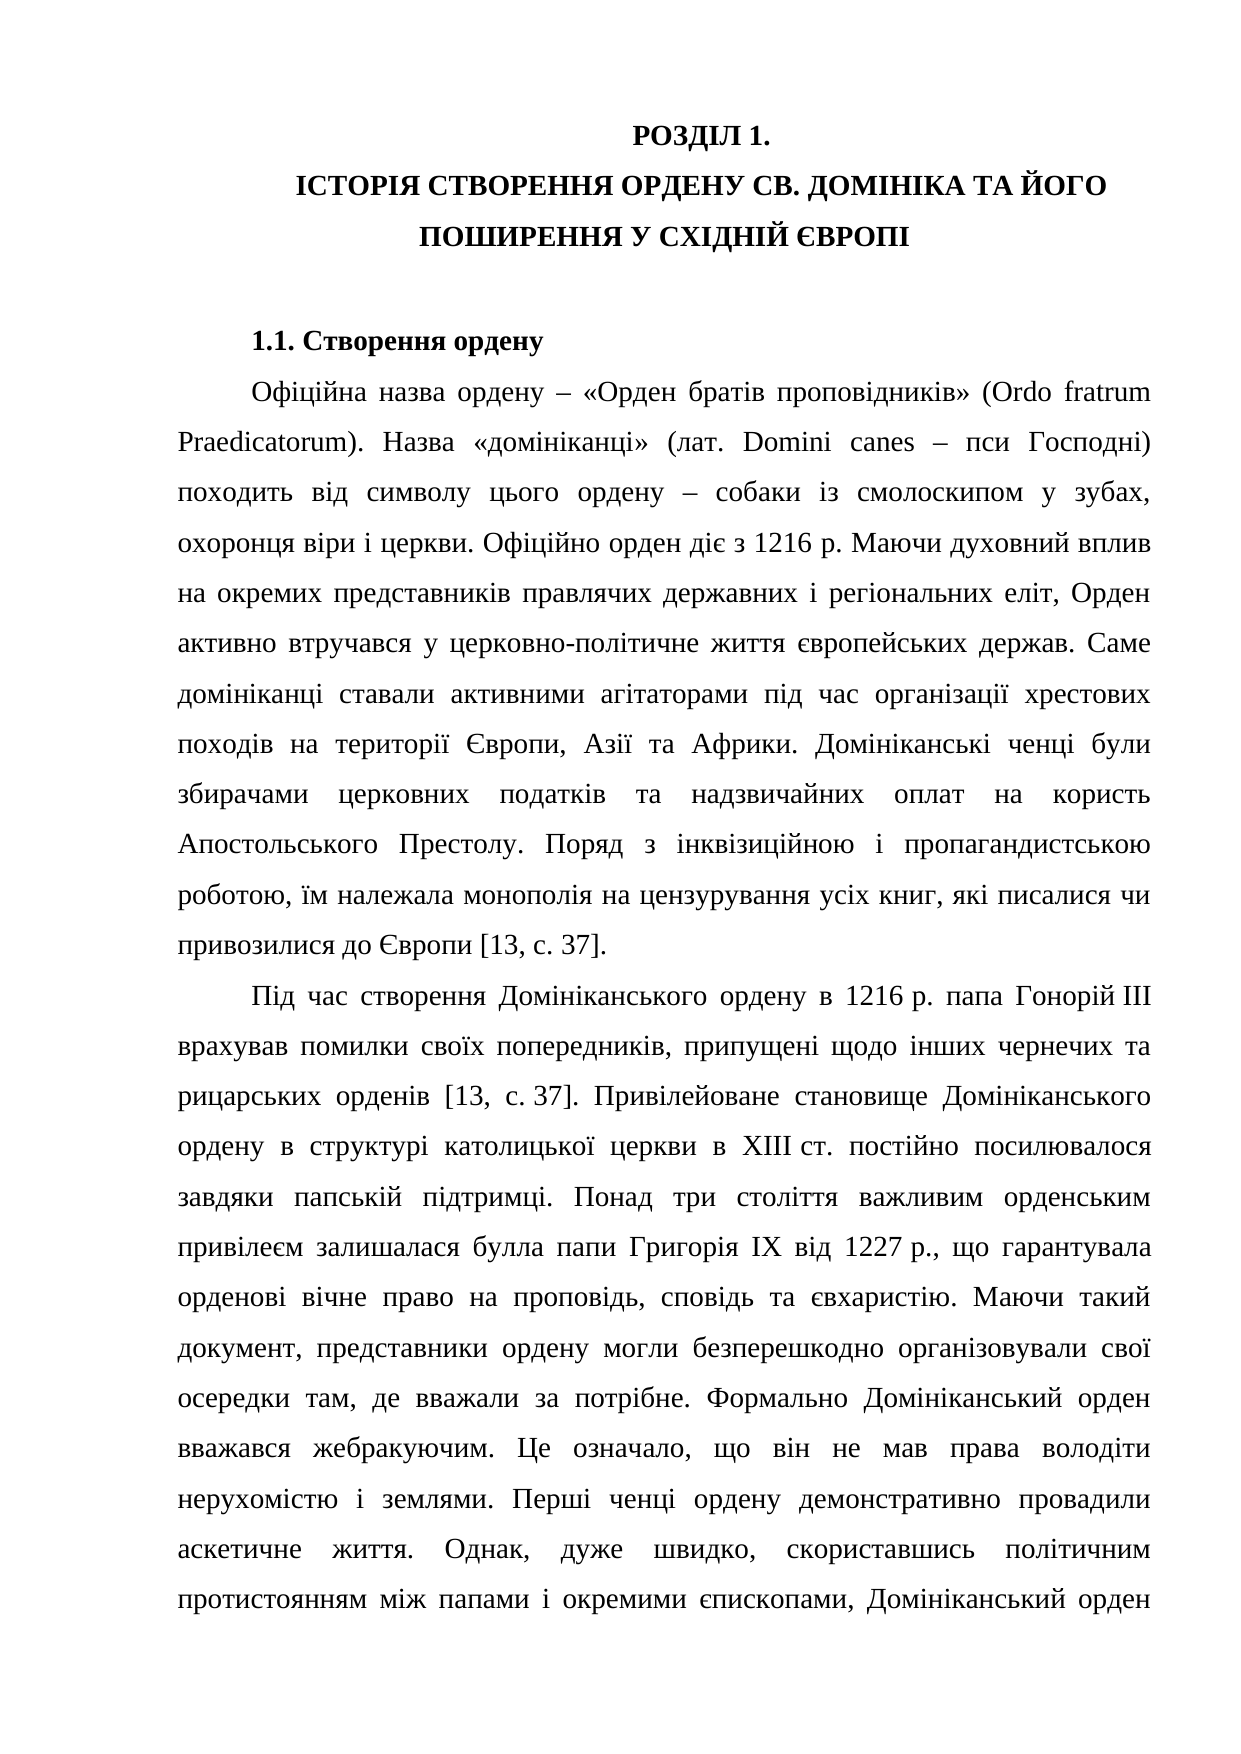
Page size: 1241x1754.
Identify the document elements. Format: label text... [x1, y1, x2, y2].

text Офіційна назва ордену – «Орден братів проповідників» (Ordo fratrum Praedicatorum). Назва «домініканці» (лат. Domini canes – пси Господні) походить від символу цього ордену – собаки із смолоскипом у зубах, охоронця віри і церкви. Офіційно орден діє з 1216 р. Маючи духовний вплив на окремих представників правлячих державних і регіональних еліт, Орден активно втручався у церковно-політичне життя європейських держав. Саме домініканці ставали активними агітаторами під час організації хрестових походів на території Європи, Азії та Африки. Домініканські ченці були збирачами церковних податків та надзвичайних оплат на користь Апостольського Престолу. Поряд з інквізиційною і пропагандистською роботою, їм належала монополія на цензурування усіх книг, які писалися чи привозилися до Європи [13, c. 37]. [177, 374, 1152, 961]
text РОЗДІЛ 1. [177, 118, 1152, 152]
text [177, 978, 1152, 1615]
text ІСТОРІЯ СТВОРЕННЯ ОРДЕНУ СВ. ДОМІНІКА ТА ЙОГО ПОШИРЕННЯ У СХІДНІЙ ЄВРОПІ [177, 168, 1152, 252]
subtitle 1.1. Створення ордену [177, 323, 1152, 357]
